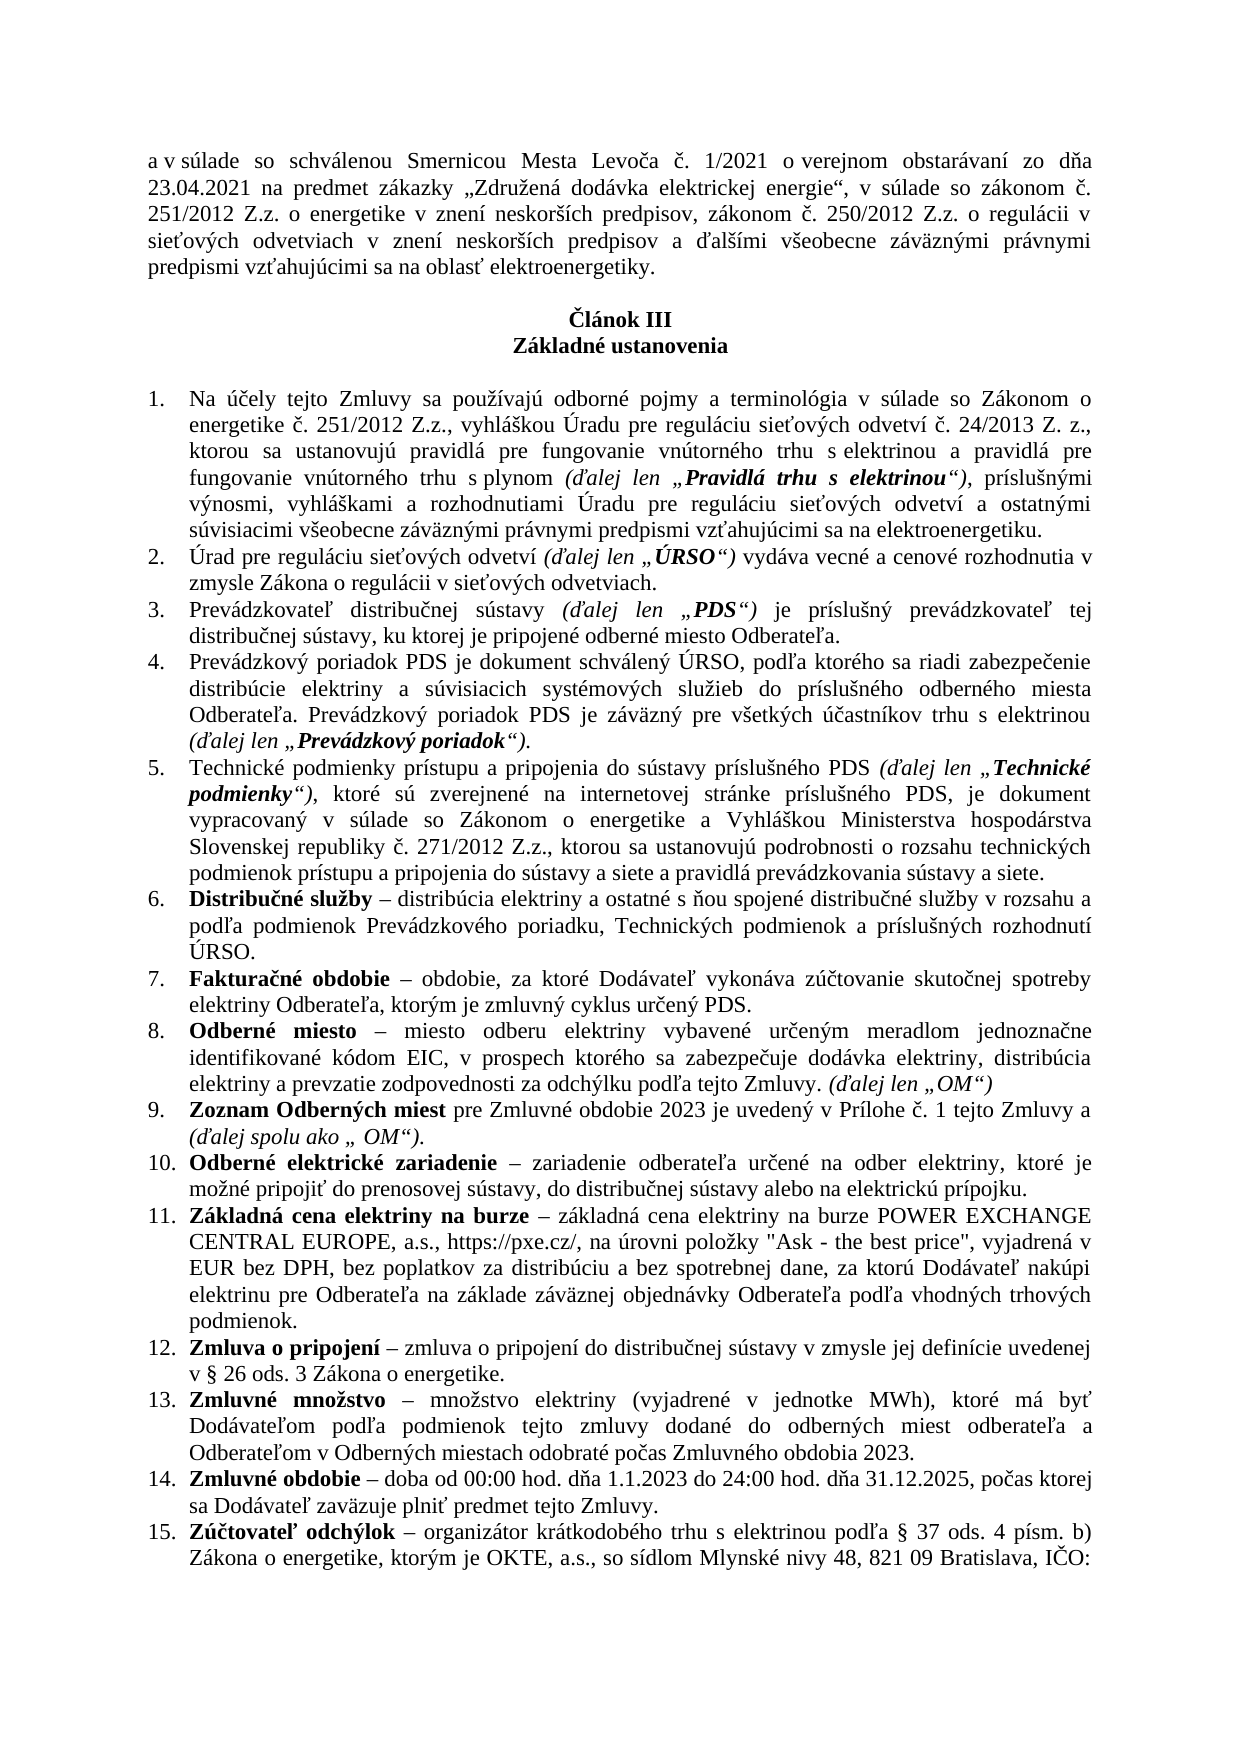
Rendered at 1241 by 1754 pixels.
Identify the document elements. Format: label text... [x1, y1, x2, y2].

list Zoznam Odberných miest pre Zmluvné obdobie 2023 je uvedený v Prílohe č. 1 tejto Zmluvy a (ďalej spolu ako „ OM“). [148, 1096, 1093, 1149]
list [148, 1518, 1093, 1571]
text Základné ustanovenia [148, 332, 1093, 358]
list Odberné miesto – miesto odberu elektriny vybavené určeným meradlom jednoznačne identifikované kódom EIC, v prospech ktorého sa zabezpečuje dodávka elektriny, distribúcia elektriny a prevzatie zodpovednosti za odchýlku podľa tejto Zmluvy. (ďalej len „OM“) [148, 1017, 1093, 1096]
list Zmluvné množstvo – množstvo elektriny (vyjadrené v jednotke MWh), ktoré má byť Dodávateľom podľa podmienok tejto zmluvy dodané do odberných miest odberateľa a Odberateľom v Odberných miestach odobraté počas Zmluvného obdobia 2023. [148, 1386, 1093, 1465]
text Článok III [148, 306, 1093, 332]
list Základná cena elektriny na burze – základná cena elektriny na burze POWER EXCHANGE CENTRAL EUROPE, a.s., https://pxe.cz/, na úrovni položky "Ask - the best price", vyjadrená v EUR bez DPH, bez poplatkov za distribúciu a bez spotrebnej dane, za ktorú Dodávateľ nakúpi elektrinu pre Odberateľa na základe záväznej objednávky Odberateľa podľa vhodných trhových podmienok. [148, 1202, 1093, 1333]
list Distribučné služby – distribúcia elektriny a ostatné s ňou spojené distribučné služby v rozsahu a podľa podmienok Prevádzkového poriadku, Technických podmienok a príslušných rozhodnutí ÚRSO. [148, 886, 1093, 964]
list Na účely tejto Zmluvy sa používajú odborné pojmy a terminológia v súlade so Zákonom o energetike č. 251/2012 Z.z., vyhláškou Úradu pre reguláciu sieťových odvetví č. 24/2013 Z. z., ktorou sa ustanovujú pravidlá pre fungovanie vnútorného trhu s elektrinou a pravidlá pre fungovanie vnútorného trhu s plynom (ďalej len „Pravidlá trhu s elektrinou“), príslušnými výnosmi, vyhláškami a rozhodnutiami Úradu pre reguláciu sieťových odvetví a ostatnými súvisiacimi všeobecne záväznými právnymi predpismi vzťahujúcimi sa na elektroenergetiku. [148, 385, 1093, 543]
list Zmluva o pripojení – zmluva o pripojení do distribučnej sústavy v zmysle jej definície uvedenej v § 26 ods. 3 Zákona o energetike. [148, 1333, 1093, 1386]
list Technické podmienky prístupu a pripojenia do sústavy príslušného PDS (ďalej len „Technické podmienky“), ktoré sú zverejnené na internetovej stránke príslušného PDS, je dokument vypracovaný v súlade so Zákonom o energetike a Vyhláškou Ministerstva hospodárstva Slovenskej republiky č. 271/2012 Z.z., ktorou sa ustanovujú podrobnosti o rozsahu technických podmienok prístupu a pripojenia do sústavy a siete a pravidlá prevádzkovania sústavy a siete. [148, 754, 1093, 886]
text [148, 148, 1093, 279]
list Úrad pre reguláciu sieťových odvetví (ďalej len „ÚRSO“) vydáva vecné a cenové rozhodnutia v zmysle Zákona o regulácii v sieťových odvetviach. [148, 543, 1093, 596]
list Zmluvné obdobie – doba od 00:00 hod. dňa 1.1.2023 do 24:00 hod. dňa 31.12.2025, počas ktorej sa Dodávateľ zaväzuje plniť predmet tejto Zmluvy. [148, 1465, 1093, 1518]
list Odberné elektrické zariadenie – zariadenie odberateľa určené na odber elektriny, ktoré je možné pripojiť do prenosovej sústavy, do distribučnej sústavy alebo na elektrickú prípojku. [148, 1149, 1093, 1202]
list Prevádzkovateľ distribučnej sústavy (ďalej len „PDS“) je príslušný prevádzkovateľ tej distribučnej sústavy, ku ktorej je pripojené odberné miesto Odberateľa. [148, 596, 1093, 648]
list Fakturačné obdobie – obdobie, za ktoré Dodávateľ vykonáva zúčtovanie skutočnej spotreby elektriny Odberateľa, ktorým je zmluvný cyklus určený PDS. [148, 964, 1093, 1017]
list Prevádzkový poriadok PDS je dokument schválený ÚRSO, podľa ktorého sa riadi zabezpečenie distribúcie elektriny a súvisiacich systémových služieb do príslušného odberného miesta Odberateľa. Prevádzkový poriadok PDS je záväzný pre všetkých účastníkov trhu s elektrinou (ďalej len „Prevádzkový poriadok“). [148, 648, 1093, 754]
